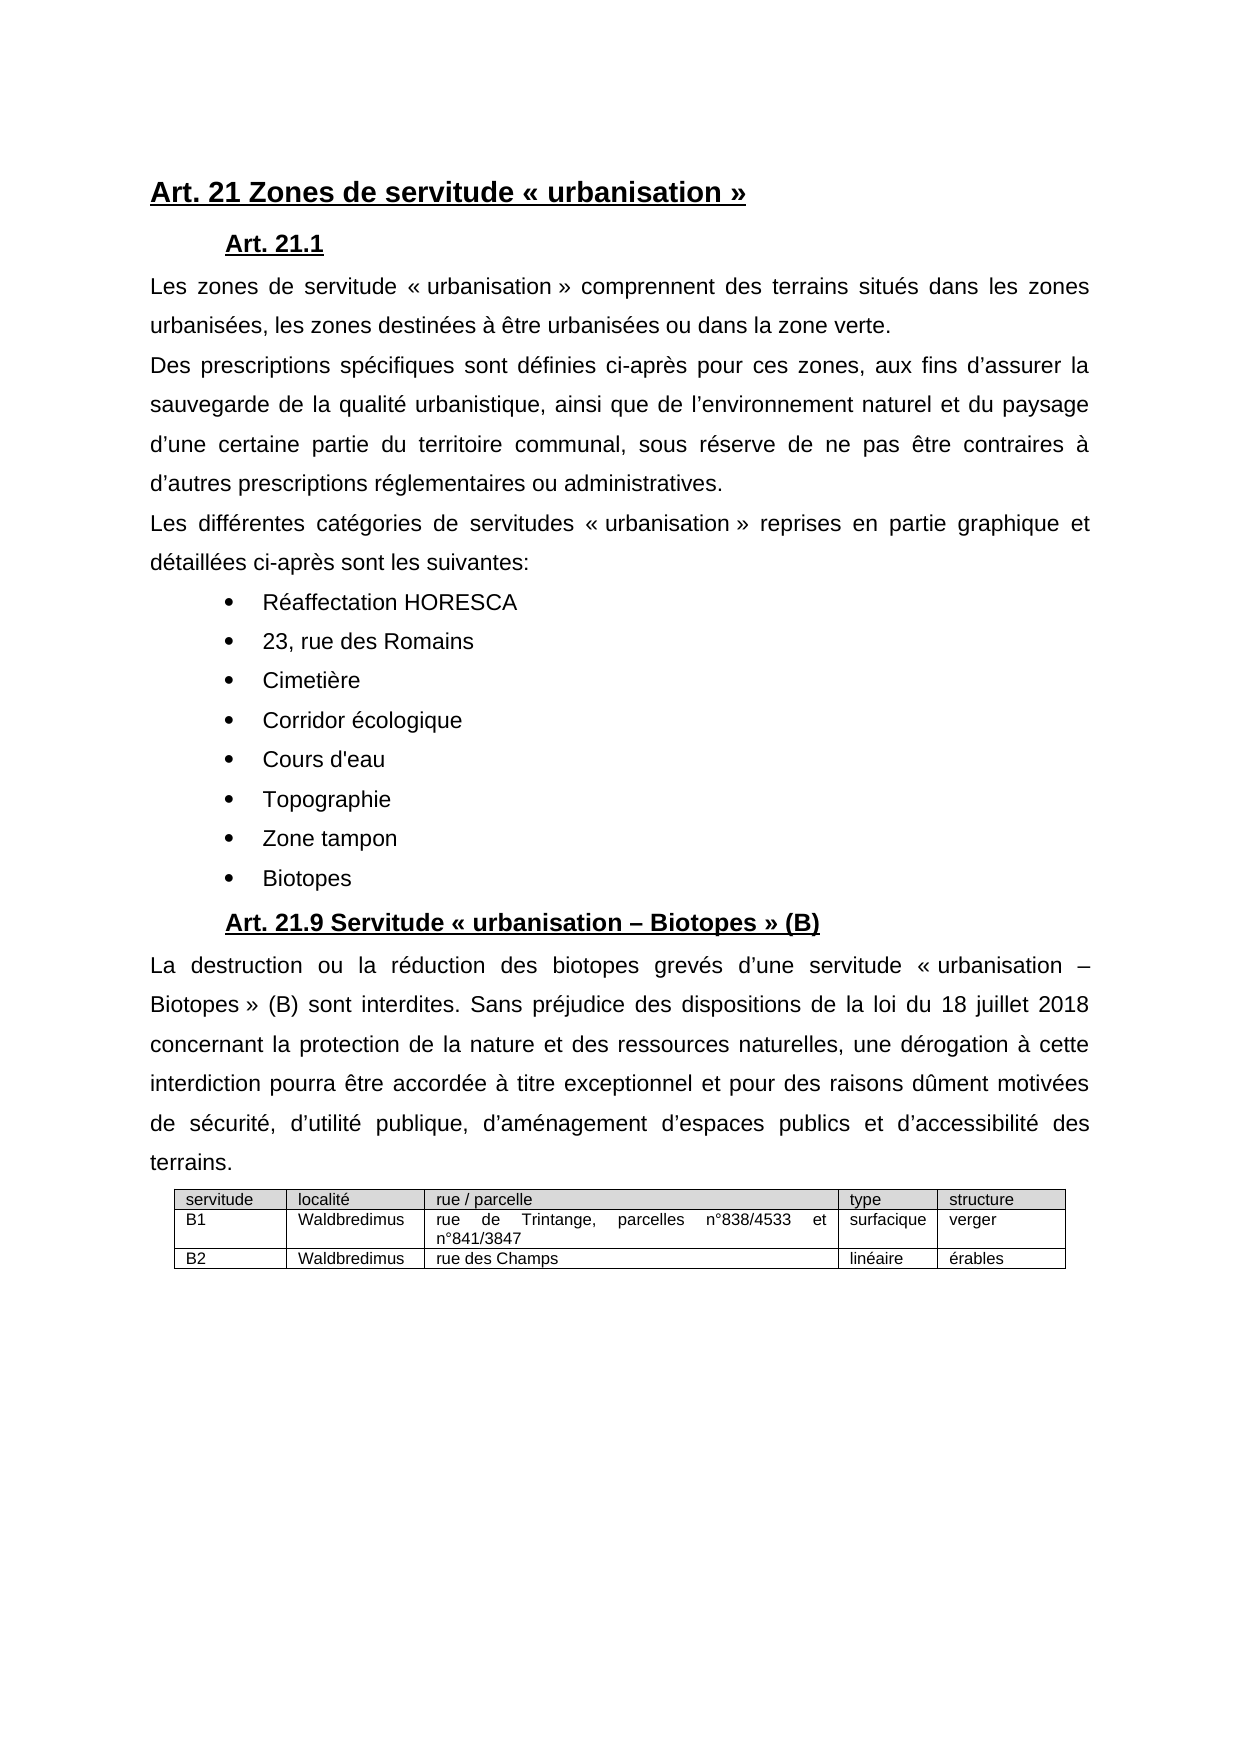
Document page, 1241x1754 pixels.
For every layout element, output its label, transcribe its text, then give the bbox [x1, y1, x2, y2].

list Topographie [225, 786, 1090, 812]
subtitle Art. 21.9 Servitude « urbanisation – Biotopes » (B) [225, 908, 1090, 937]
table_cell B2 [175, 1249, 286, 1268]
table_header servitude [175, 1190, 286, 1209]
table_header localité [287, 1190, 424, 1209]
table_header type [839, 1190, 937, 1209]
subtitle Art. 21 Zones de servitude « urbanisation » [150, 175, 1090, 208]
table_cell érables [938, 1249, 1065, 1268]
table_header rue / parcelle [425, 1190, 838, 1209]
text La destruction ou la réduction des biotopes grevés d’une servitude « urbanisation – Biotopes » (B) sont interdites. Sans préjudice des dispositions de la loi du 18 juillet 2018 concernant la protection de la nature et des ressources naturelles, une dérogation à cette interdiction pourra être accordée à titre exceptionnel et pour des raisons dûment motivées de sécurité, d’utilité publique, d’aménagement d’espaces publics et d’accessibilité des terrains. [150, 952, 1090, 1175]
table_header structure [938, 1190, 1065, 1209]
table_cell Waldbredimus [287, 1249, 424, 1268]
text Les différentes catégories de servitudes « urbanisation » reprises en partie graphique et détaillées ci-après sont les suivantes: [150, 509, 1090, 575]
list Corridor écologique [225, 707, 1090, 733]
text Les zones de servitude « urbanisation » comprennent des terrains situés dans les zones urbanisées, les zones destinées à être urbanisées ou dans la zone verte. [150, 273, 1090, 338]
subtitle Art. 21.1 [225, 229, 1090, 258]
table_cell verger [938, 1210, 1065, 1248]
table_cell Waldbredimus [287, 1210, 424, 1248]
text Des prescriptions spécifiques sont définies ci-après pour ces zones, aux fins d’assurer la sauvegarde de la qualité urbanistique, ainsi que de l’environnement naturel et du paysage d’une certaine partie du territoire communal, sous réserve de ne pas être contraires à d’autres prescriptions réglementaires ou administratives. [150, 352, 1090, 496]
list 23, rue des Romains [225, 628, 1090, 654]
list Biotopes [225, 865, 1090, 891]
list Réaffectation HORESCA [225, 588, 1090, 615]
list Zone tampon [225, 825, 1090, 852]
table_cell rue de Trintange, parcelles n°838/4533 et n°841/3847 [425, 1210, 838, 1248]
table_cell linéaire [839, 1249, 937, 1268]
table_cell rue des Champs [425, 1249, 838, 1268]
table_cell B1 [175, 1210, 286, 1248]
table_cell surfacique [839, 1210, 937, 1248]
list Cimetière [225, 667, 1090, 694]
list Cours d'eau [225, 746, 1090, 773]
